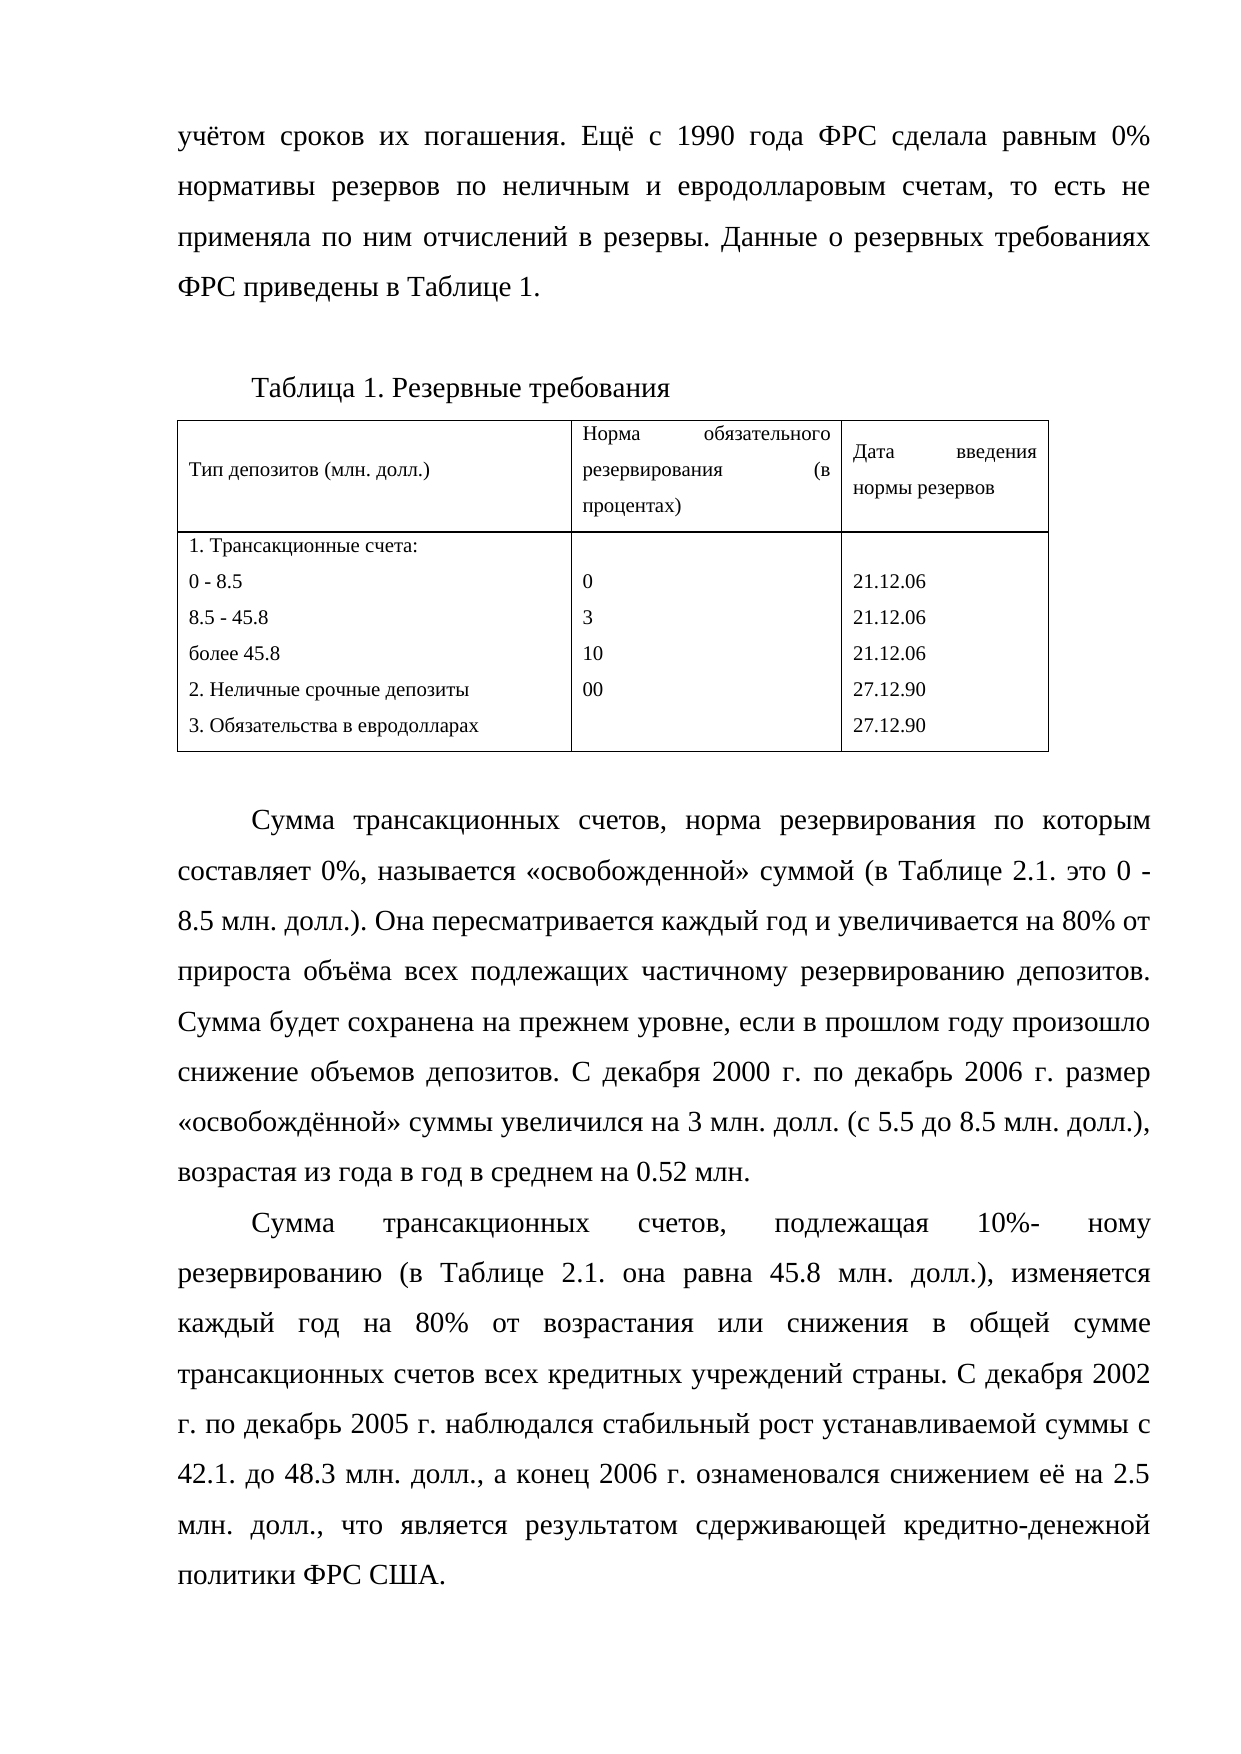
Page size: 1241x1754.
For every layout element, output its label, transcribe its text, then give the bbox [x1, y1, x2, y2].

table_header Дата введения нормы резервов [842, 421, 1048, 531]
table_cell 21.12.06 21.12.06 21.12.06 27.12.90 27.12.90 [842, 533, 1048, 751]
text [177, 118, 1152, 303]
text Сумма трансакционных счетов, подлежащая 10%- ному резервированию (в Таблице 2.1. она равна 45.8 млн. долл.), изменяется каждый год на 80% от возрастания или снижения в общей сумме трансакционных счетов всех кредитных учреждений страны. С декабря . по декабрь . наблюдался стабильный рост устанавливаемой суммы с 42.1. до 48.3 млн. долл., а конец . ознаменовался снижением её на 2.5 млн. долл., что является результатом сдерживающей кредитно-денежной политики ФРС США. [177, 1205, 1152, 1591]
table_cell 1. Трансакционные счета: 0 - 8.5 8.5 - 45.8 более 45.8 2. Неличные срочные депозиты 3. Обязательства в евродолларах [178, 533, 571, 751]
text Таблица 1. Резервные требования [177, 370, 1152, 403]
table_header Норма обязательного резервирования (в процентах) [572, 421, 841, 531]
table_cell 0 3 10 00 [572, 533, 841, 751]
text Сумма трансакционных счетов, норма резервирования по которым составляет 0%, называется «освобожденной» суммой (в Таблице 2.1. это 0 - 8.5 млн. долл.). Она пересматривается каждый год и увеличивается на 80% от прироста объёма всех подлежащих частичному резервированию депозитов. Сумма будет сохранена на прежнем уровне, если в прошлом году произошло снижение объемов депозитов. С декабря . по декабрь . размер «освобождённой» суммы увеличился на 3 млн. долл. (с 5.5 до 8.5 млн. долл.), возрастая из года в год в среднем на 0.52 млн. [177, 802, 1152, 1188]
table_header Тип депозитов (млн. долл.) [178, 421, 571, 531]
